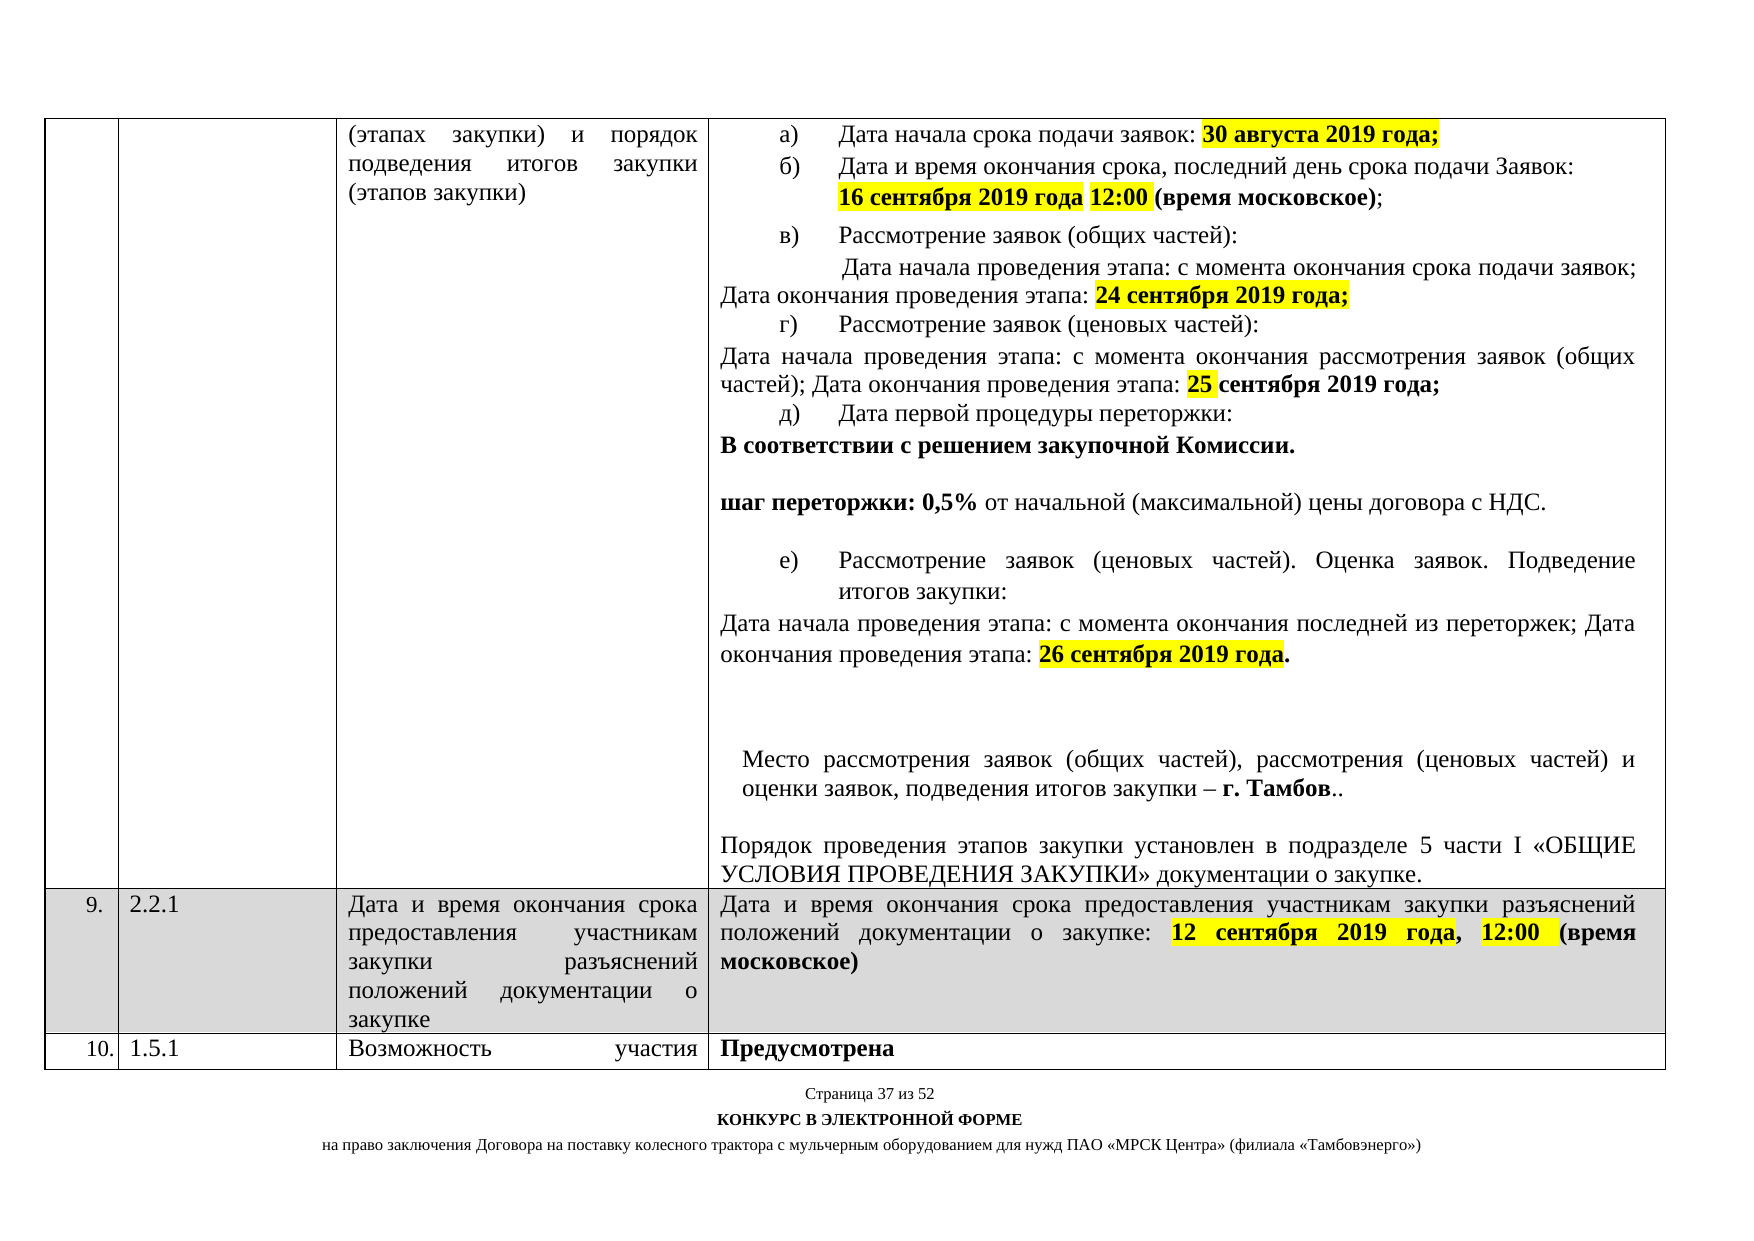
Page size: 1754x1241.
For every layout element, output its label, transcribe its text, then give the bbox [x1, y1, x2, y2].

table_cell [709, 119, 1665, 888]
table_cell [46, 1034, 118, 1068]
table_cell 1.5.1 [119, 1034, 336, 1068]
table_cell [119, 119, 336, 888]
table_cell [337, 1034, 708, 1068]
table_cell [46, 889, 118, 1032]
table_cell [46, 119, 118, 888]
table_cell Дата и время окончания срока предоставления участникам закупки разъяснений положений документации о закупке [337, 889, 708, 1032]
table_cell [337, 119, 708, 888]
table_cell Предусмотрена [709, 1034, 1665, 1068]
table_cell Дата и время окончания срока предоставления участникам закупки разъяснений положений документации о закупке: 12 сентября 2019 года, 12:00 (время московское) [709, 889, 1665, 1032]
table_cell 2.2.1 [119, 889, 336, 1032]
